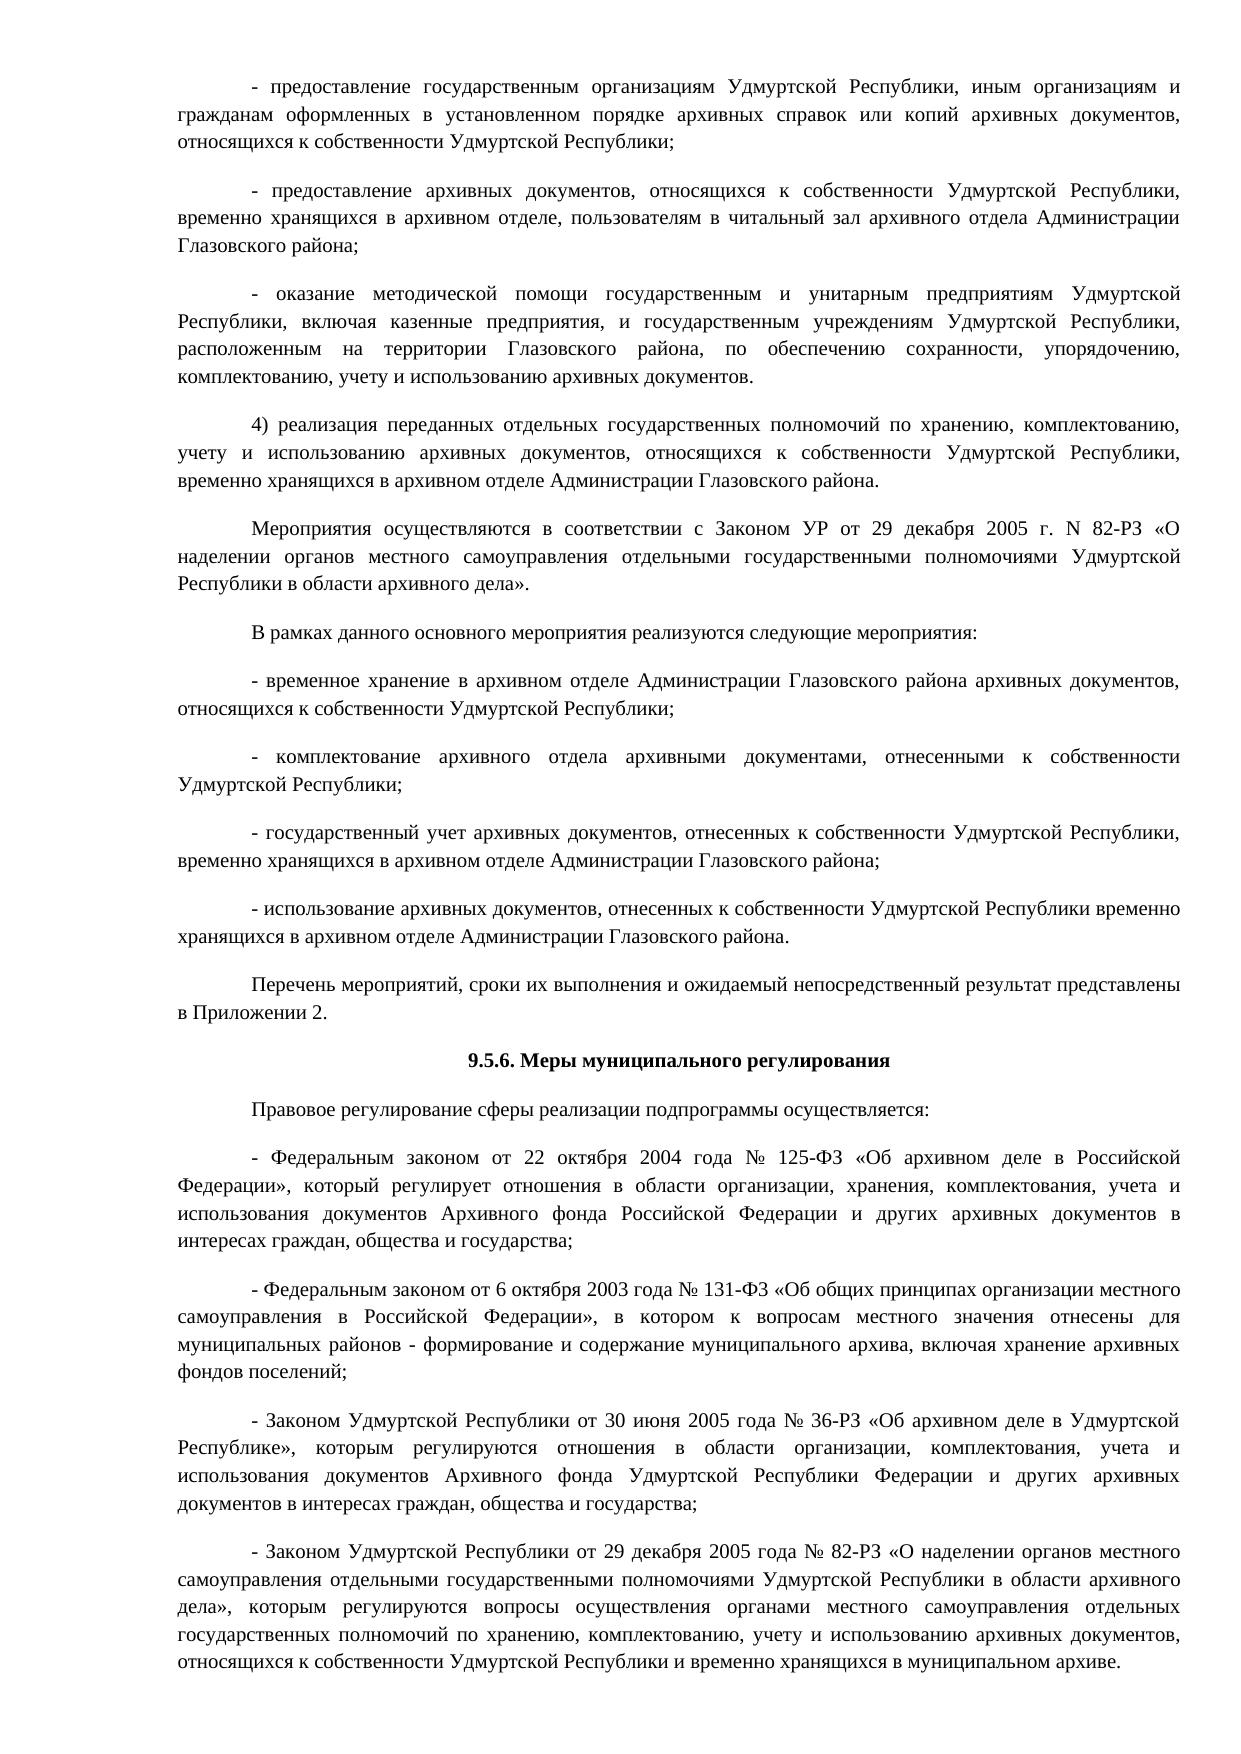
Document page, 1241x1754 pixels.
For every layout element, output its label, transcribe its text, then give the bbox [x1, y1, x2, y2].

text - Федеральным законом от 6 октября 2003 года № 131-Ф3 «Об общих принципах организации местного самоуправления в Российской Федерации», в котором к вопросам местного значения отнесены для муниципальных районов - формирование и содержание муниципального архива, включая хранение архивных фондов поселений; [177, 1276, 1181, 1383]
text - оказание методической помощи государственным и унитарным предприятиям Удмуртской Республики, включая казенные предприятия, и государственным учреждениям Удмуртской Республики, расположенным на территории Глазовского района, по обеспечению сохранности, упорядочению, комплектованию, учету и использованию архивных документов. [177, 281, 1181, 388]
text Правовое регулирование сферы реализации подпрограммы осуществляется: [177, 1097, 1181, 1121]
text - предоставление государственным организациям Удмуртской Республики, иным организациям и гражданам оформленных в установленном порядке архивных справок или копий архивных документов, относящихся к собственности Удмуртской Республики; [177, 74, 1181, 153]
text - государственный учет архивных документов, отнесенных к собственности Удмуртской Республики, временно хранящихся в архивном отделе Администрации Глазовского района; [177, 820, 1181, 872]
text 4) реализация переданных отдельных государственных полномочий по хранению, комплектованию, учету и использованию архивных документов, относящихся к собственности Удмуртской Республики, временно хранящихся в архивном отделе Администрации Глазовского района. [177, 412, 1181, 492]
text - комплектование архивного отдела архивными документами, отнесенными к собственности Удмуртской Республики; [177, 744, 1181, 796]
text - использование архивных документов, отнесенных к собственности Удмуртской Республики временно хранящихся в архивном отделе Администрации Глазовского района. [177, 896, 1181, 948]
text Перечень мероприятий, сроки их выполнения и ожидаемый непосредственный результат представлены в Приложении 2. [177, 972, 1181, 1024]
text Мероприятия осуществляются в соответствии с Законом УР от 29 декабря 2005 г. N 82-РЗ «О наделении органов местного самоуправления отдельными государственными полномочиями Удмуртской Республики в области архивного дела». [177, 516, 1181, 595]
text - Федеральным законом от 22 октября 2004 года № 125-ФЗ «Об архивном деле в Российской Федерации», который регулирует отношения в области организации, хранения, комплектования, учета и использования документов Архивного фонда Российской Федерации и других архивных документов в интересах граждан, общества и государства; [177, 1145, 1181, 1252]
text - Законом Удмуртской Республики от 29 декабря 2005 года № 82-РЗ «О наделении органов местного самоуправления отдельными государственными полномочиями Удмуртской Республики в области архивного дела», которым регулируются вопросы осуществления органами местного самоуправления отдельных государственных полномочий по хранению, комплектованию, учету и использованию архивных документов, относящихся к собственности Удмуртской Республики и временно хранящихся в муниципальном архиве. [177, 1539, 1181, 1673]
text - предоставление архивных документов, относящихся к собственности Удмуртской Республики, временно хранящихся в архивном отделе, пользователям в читальный зал архивного отдела Администрации Глазовского района; [177, 177, 1181, 257]
text - Законом Удмуртской Республики от 30 июня 2005 года № 36-РЗ «Об архивном деле в Удмуртской Республике», которым регулируются отношения в области организации, комплектования, учета и использования документов Архивного фонда Удмуртской Республики Федерации и других архивных документов в интересах граждан, общества и государства; [177, 1408, 1181, 1514]
text - временное хранение в архивном отделе Администрации Глазовского района архивных документов, относящихся к собственности Удмуртской Республики; [177, 668, 1181, 720]
text 9.5.6. Меры муниципального регулирования [177, 1048, 1181, 1072]
text В рамках данного основного мероприятия реализуются следующие мероприятия: [177, 620, 1181, 644]
